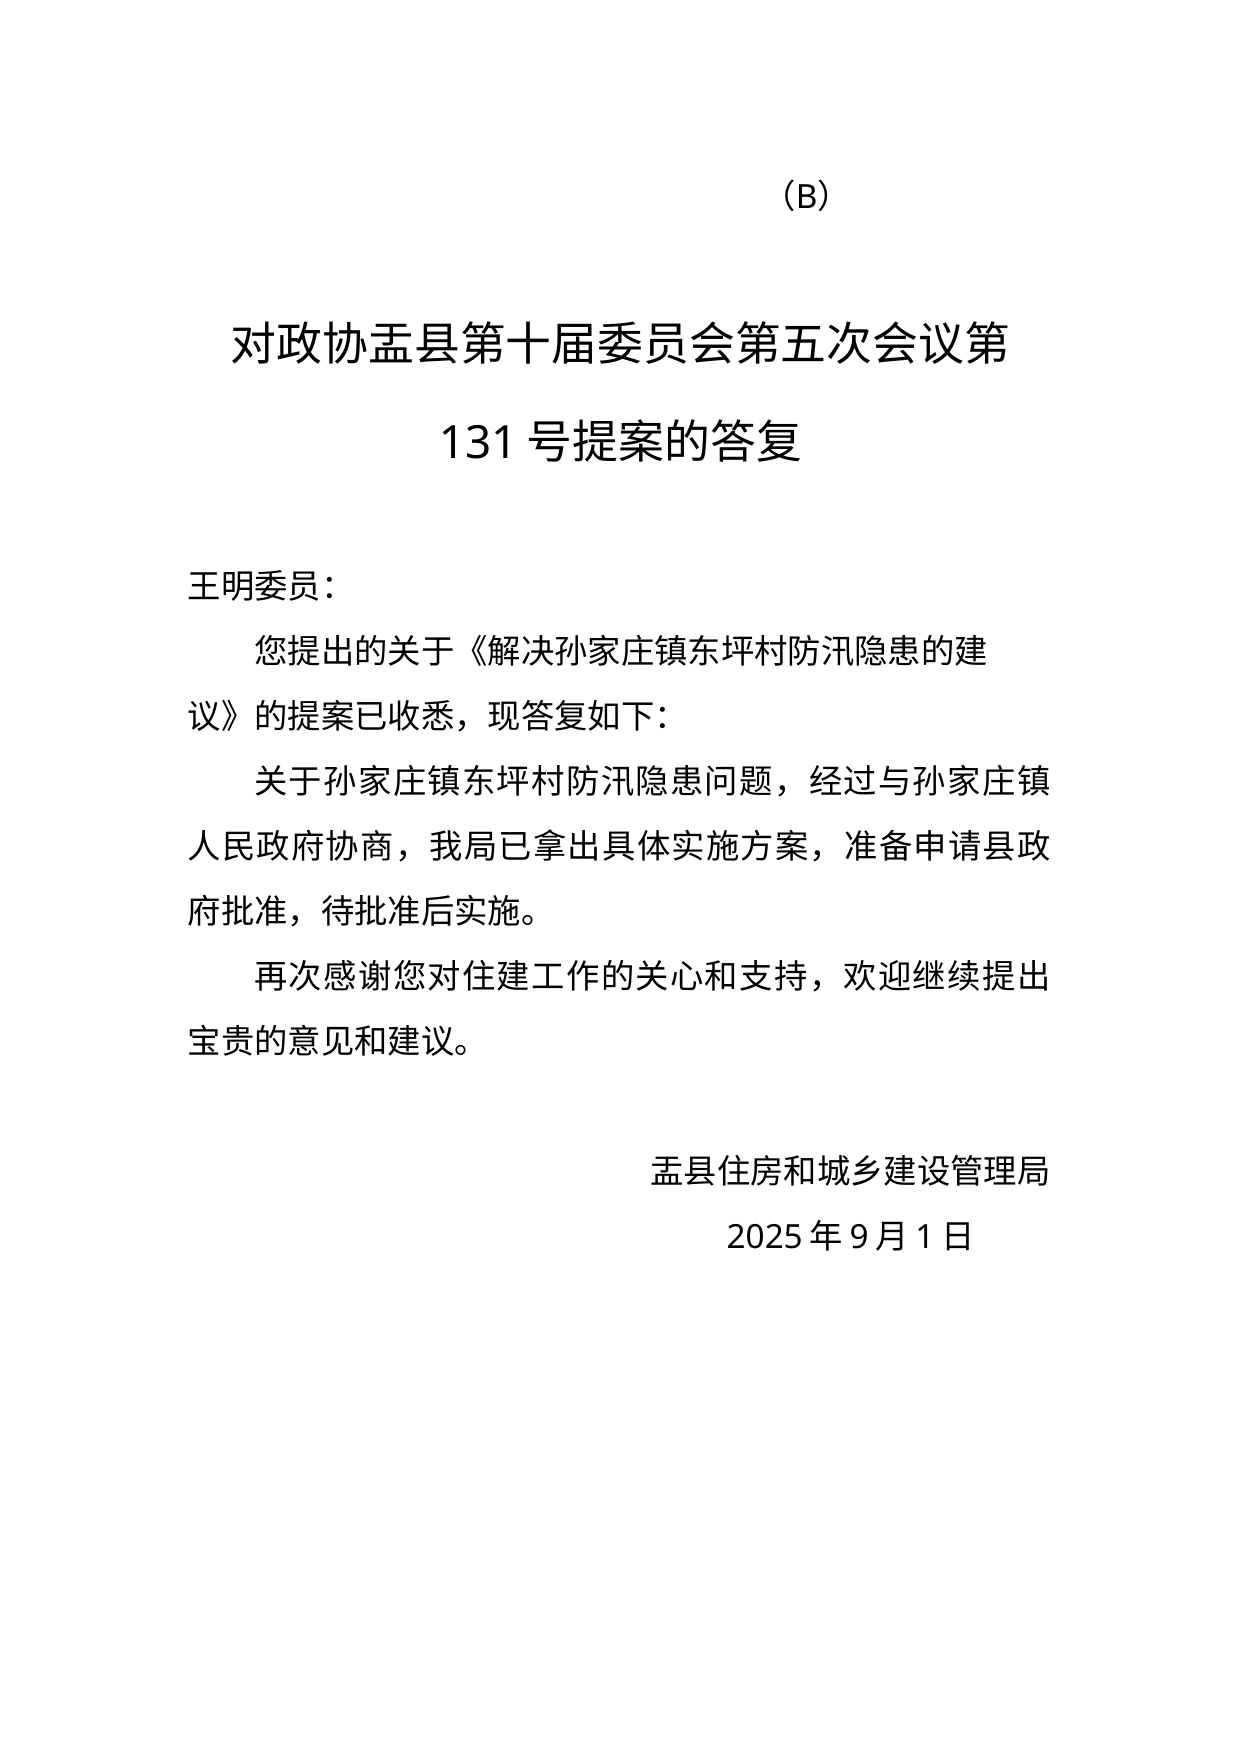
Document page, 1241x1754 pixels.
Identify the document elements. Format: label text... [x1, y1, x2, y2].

text 王明委员： [187, 552, 1053, 617]
text 您提出的关于《解决孙家庄镇东坪村防汛隐患的建议》的提案已收悉，现答复如下： [187, 617, 1053, 747]
text 关于孙家庄镇东坪村防汛隐患问题，经过与孙家庄镇人民政府协商，我局已拿出具体实施方案，准备申请县政府批准，待批准后实施。 [187, 747, 1053, 942]
text 2025年9月1日 [187, 1202, 1053, 1267]
text 盂县住房和城乡建设管理局 [187, 1137, 1053, 1202]
text 对政协盂县第十届委员会第五次会议第131号提案的答复 [187, 292, 1053, 487]
text 再次感谢您对住建工作的关心和支持，欢迎继续提出宝贵的意见和建议。 [187, 942, 1053, 1072]
text （B） [187, 162, 1053, 227]
